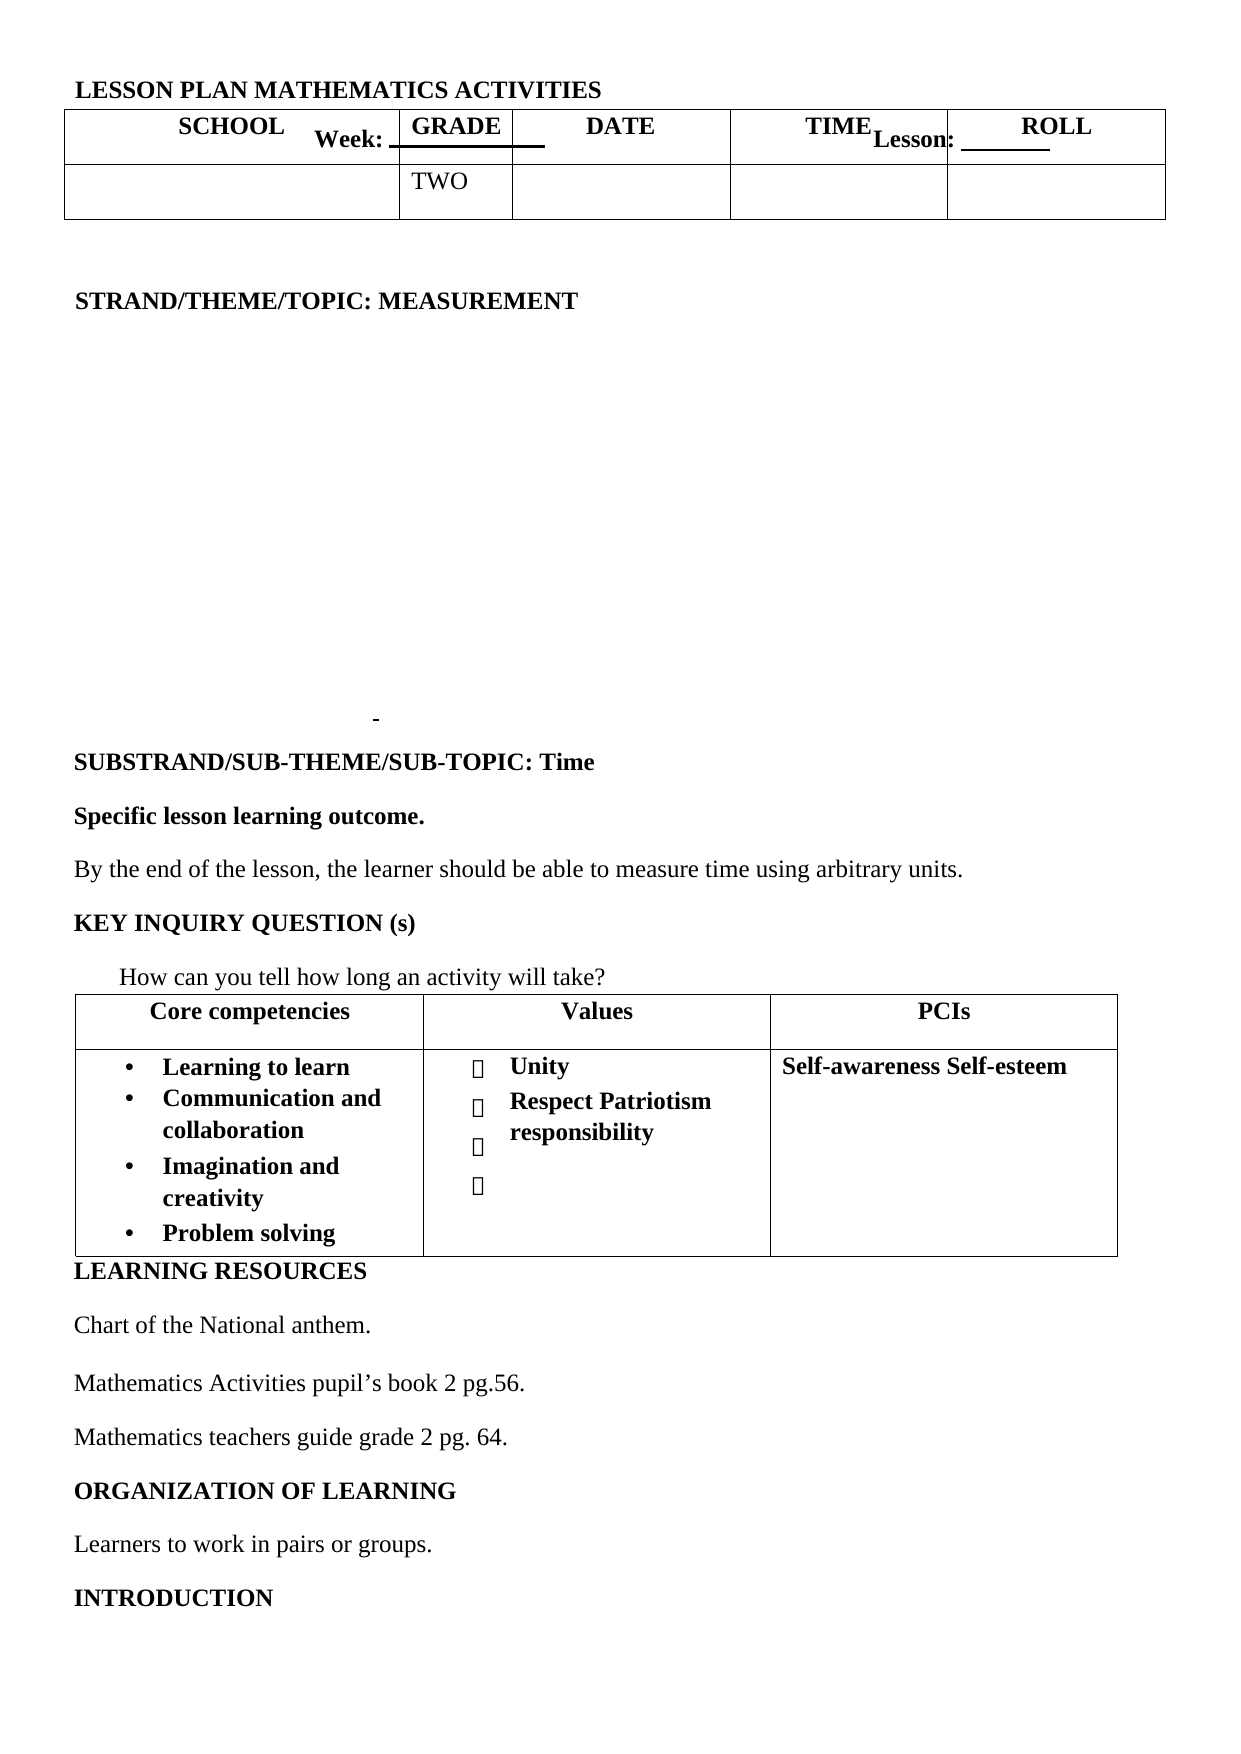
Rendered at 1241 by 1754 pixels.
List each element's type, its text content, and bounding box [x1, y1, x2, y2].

table_header Core competencies [76, 995, 423, 1049]
table_cell Self-awareness Self-esteem [771, 1050, 1117, 1256]
text Mathematics teachers guide grade 2 pg. 64. [73, 1422, 1161, 1451]
text ORGANIZATION OF LEARNING [73, 1476, 996, 1505]
text By the end of the lesson, the learner should be able to measure time using arbitrary units. [73, 854, 1161, 883]
table_cell Learning to learn Communication and collaboration Imagination and creativity Problem solving [76, 1050, 423, 1256]
text Learners to work in pairs or groups. [73, 1529, 1161, 1558]
text KEY INQUIRY QUESTION (s) [73, 908, 996, 937]
table_header [424, 995, 509, 1049]
table_header PCIs [771, 995, 1117, 1049]
text Specific lesson learning outcome. [73, 801, 996, 830]
table_header Values [509, 995, 770, 1049]
text How can you tell how long an activity will take? [113, 962, 1161, 991]
text LEARNING RESOURCES [73, 1256, 996, 1285]
table_cell Unity Respect Patriotism responsibility [509, 1050, 770, 1256]
text INTRODUCTION [73, 1583, 996, 1612]
table_cell     [424, 1050, 509, 1256]
text Chart of the National anthem. [73, 1310, 1161, 1338]
text Mathematics Activities pupil’s book 2 pg.56. [73, 1368, 1161, 1397]
text SUBSTRAND/SUB-THEME/SUB-TOPIC: Time [73, 747, 996, 776]
